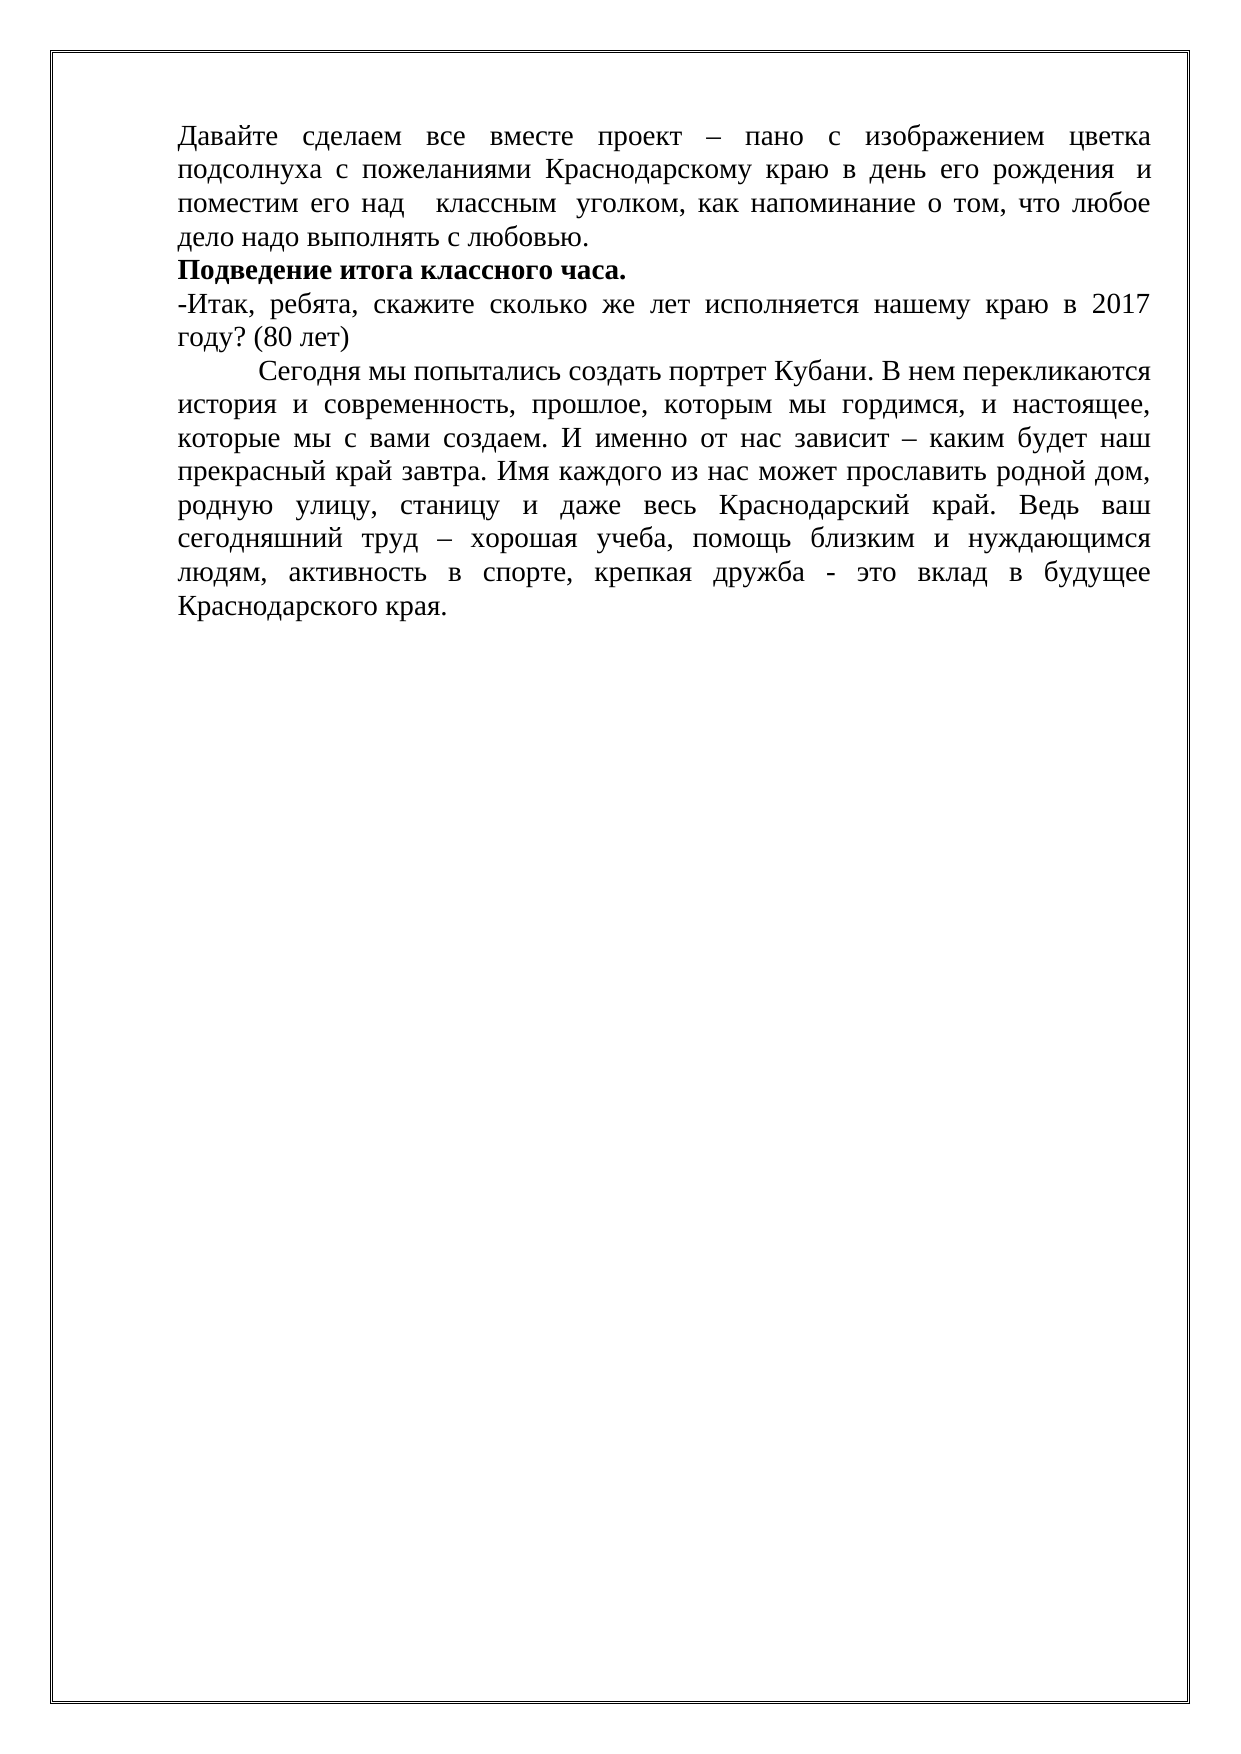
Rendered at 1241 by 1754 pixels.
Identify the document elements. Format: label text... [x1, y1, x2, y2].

text -Итак, ребята, скажите сколько же лет исполняется нашему краю в 2017 году? (80 лет) [177, 286, 1152, 353]
text Сегодня мы попытались создать портрет Кубани. В нем перекликаются история и современность, прошлое, которым мы гордимся, и настоящее, которые мы с вами создаем. И именно от нас зависит – каким будет наш прекрасный край завтра. Имя каждого из нас может прославить родной дом, родную улицу, станицу и даже весь Краснодарский край. Ведь ваш сегодняшний труд – хорошая учеба, помощь близким и нуждающимся людям, активность в спорте, крепкая дружба - это вклад в будущее Краснодарского края. [177, 353, 1152, 621]
text Давайте сделаем все вместе проект – пано с изображением цветка подсолнуха с пожеланиями Краснодарскому краю в день его рождения и поместим его над классным уголком, как напоминание о том, что любое дело надо выполнять с любовью. [177, 118, 1152, 252]
text Подведение итога классного часа. [177, 252, 1152, 286]
